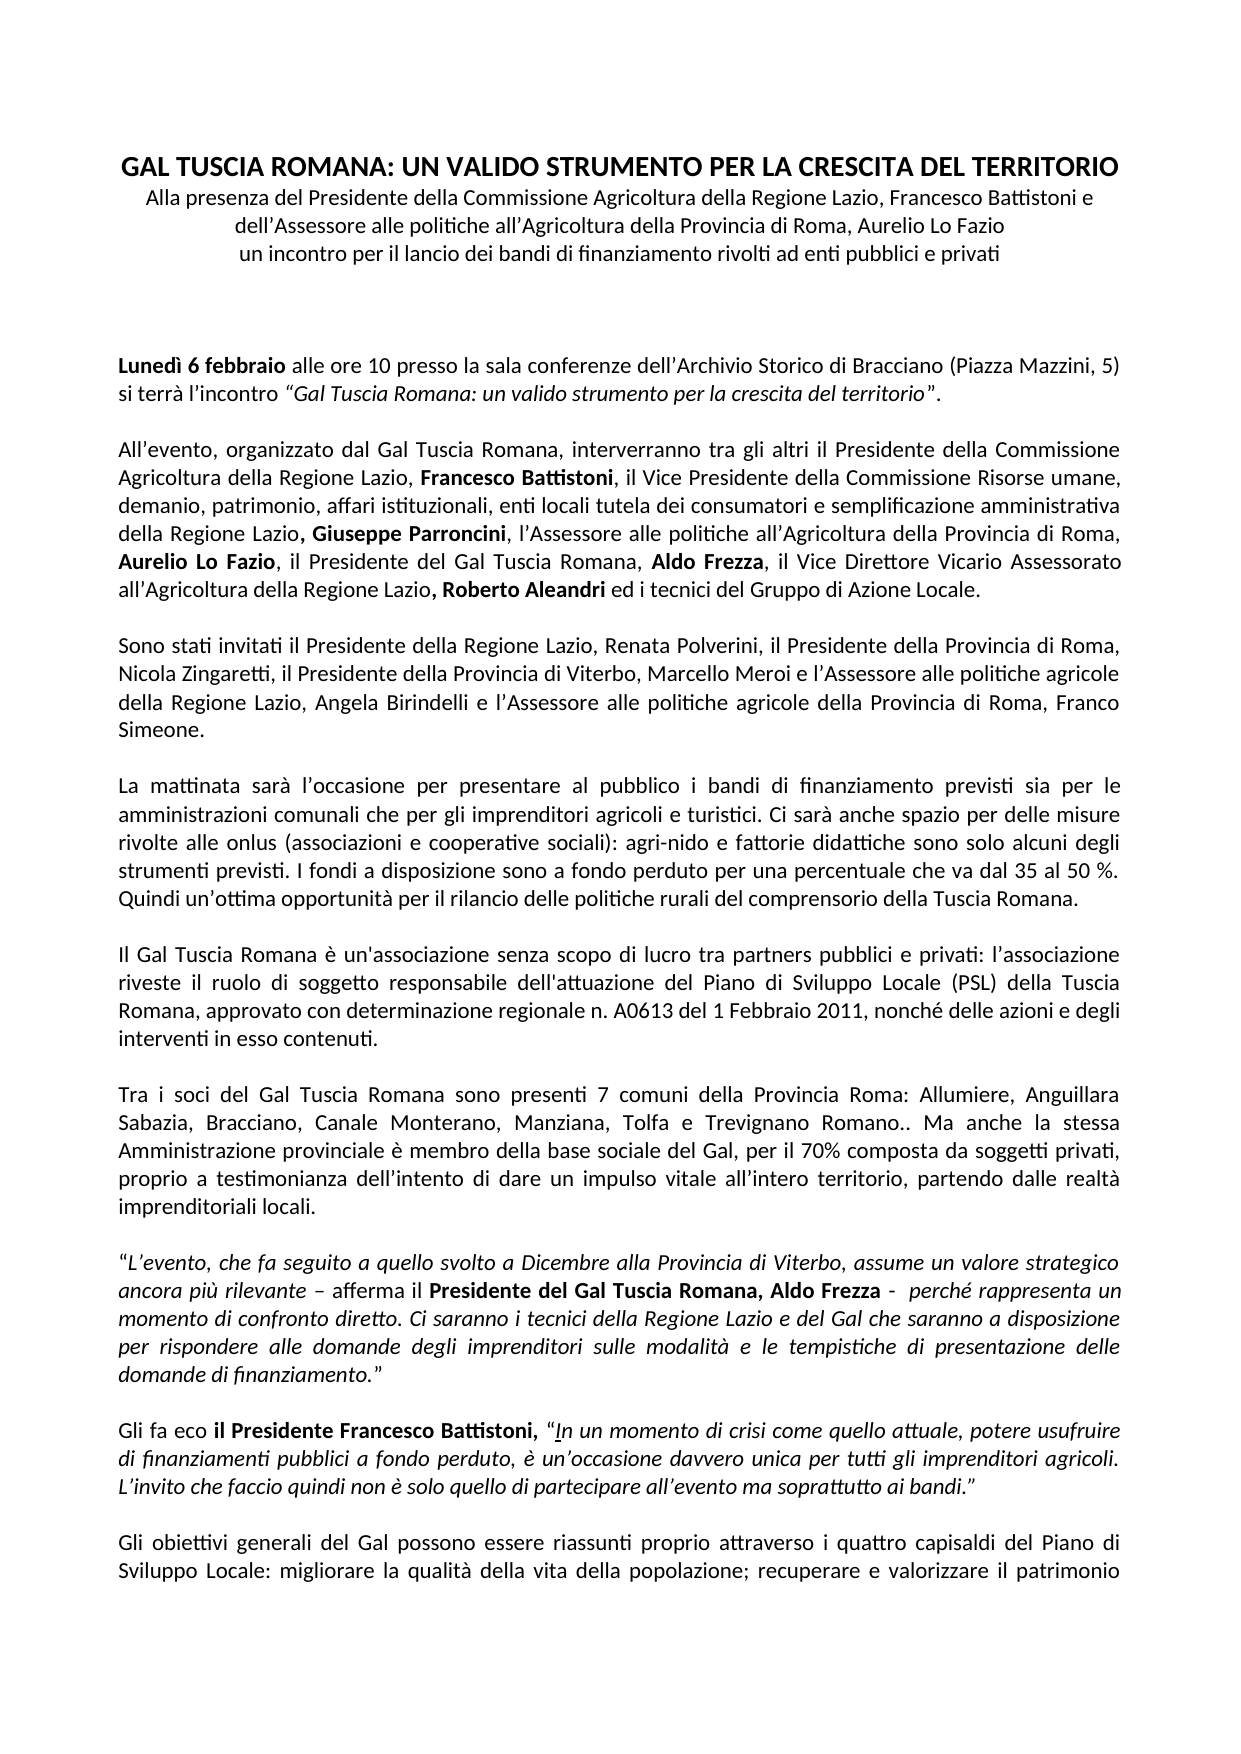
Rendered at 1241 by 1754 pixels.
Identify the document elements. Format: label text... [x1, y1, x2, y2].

text Il Gal Tuscia Romana è un'associazione senza scopo di lucro tra partners pubblici e privati: l’associazione riveste il ruolo di soggetto responsabile dell'attuazione del Piano di Sviluppo Locale (PSL) della Tuscia Romana, approvato con determinazione regionale n. A0613 del 1 Febbraio 2011, nonché delle azioni e degli interventi in esso contenuti. [118, 940, 1122, 1052]
text “L’evento, che fa seguito a quello svolto a Dicembre alla Provincia di Viterbo, assume un valore strategico ancora più rilevante – afferma il Presidente del Gal Tuscia Romana, Aldo Frezza - perché rappresenta un momento di confronto diretto. Ci saranno i tecnici della Regione Lazio e del Gal che saranno a disposizione per rispondere alle domande degli imprenditori sulle modalità e le tempistiche di presentazione delle domande di finanziamento.” [118, 1248, 1122, 1388]
text Sono stati invitati il Presidente della Regione Lazio, Renata Polverini, il Presidente della Provincia di Roma, Nicola Zingaretti, il Presidente della Provincia di Viterbo, Marcello Meroi e l’Assessore alle politiche agricole della Regione Lazio, Angela Birindelli e l’Assessore alle politiche agricole della Provincia di Roma, Franco Simeone. [118, 632, 1122, 744]
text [118, 1528, 1122, 1584]
text Gli fa eco il Presidente Francesco Battistoni, “In un momento di crisi come quello attuale, potere usufruire di finanziamenti pubblici a fondo perduto, è un’occasione davvero unica per tutti gli imprenditori agricoli. L’invito che faccio quindi non è solo quello di partecipare all’evento ma soprattutto ai bandi.” [118, 1416, 1122, 1500]
text un incontro per il lancio dei bandi di finanziamento rivolti ad enti pubblici e privati [118, 239, 1122, 267]
text Tra i soci del Gal Tuscia Romana sono presenti 7 comuni della Provincia Roma: Allumiere, Anguillara Sabazia, Bracciano, Canale Monterano, Manziana, Tolfa e Trevignano Romano.. Ma anche la stessa Amministrazione provinciale è membro della base sociale del Gal, per il 70% composta da soggetti privati, proprio a testimonianza dell’intento di dare un impulso vitale all’intero territorio, partendo dalle realtà imprenditoriali locali. [118, 1080, 1122, 1220]
text Lunedì 6 febbraio alle ore 10 presso la sala conferenze dell’Archivio Storico di Bracciano (Piazza Mazzini, 5) si terrà l’incontro “Gal Tuscia Romana: un valido strumento per la crescita del territorio”. [118, 351, 1122, 407]
text La mattinata sarà l’occasione per presentare al pubblico i bandi di finanziamento previsti sia per le amministrazioni comunali che per gli imprenditori agricoli e turistici. Ci sarà anche spazio per delle misure rivolte alle onlus (associazioni e cooperative sociali): agri-nido e fattorie didattiche sono solo alcuni degli strumenti previsti. I fondi a disposizione sono a fondo perduto per una percentuale che va dal 35 al 50 %. Quindi un’ottima opportunità per il rilancio delle politiche rurali del comprensorio della Tuscia Romana. [118, 772, 1122, 912]
text GAL TUSCIA ROMANA: UN VALIDO STRUMENTO PER LA CRESCITA DEL TERRITORIO [118, 148, 1122, 183]
text Alla presenza del Presidente della Commissione Agricoltura della Regione Lazio, Francesco Battistoni e dell’Assessore alle politiche all’Agricoltura della Provincia di Roma, Aurelio Lo Fazio [118, 183, 1122, 239]
text All’evento, organizzato dal Gal Tuscia Romana, interverranno tra gli altri il Presidente della Commissione Agricoltura della Regione Lazio, Francesco Battistoni, il Vice Presidente della Commissione Risorse umane, demanio, patrimonio, affari istituzionali, enti locali tutela dei consumatori e semplificazione amministrativa della Regione Lazio, Giuseppe Parroncini, l’Assessore alle politiche all’Agricoltura della Provincia di Roma, Aurelio Lo Fazio, il Presidente del Gal Tuscia Romana, Aldo Frezza, il Vice Direttore Vicario Assessorato all’Agricoltura della Regione Lazio, Roberto Aleandri ed i tecnici del Gruppo di Azione Locale. [118, 435, 1122, 603]
